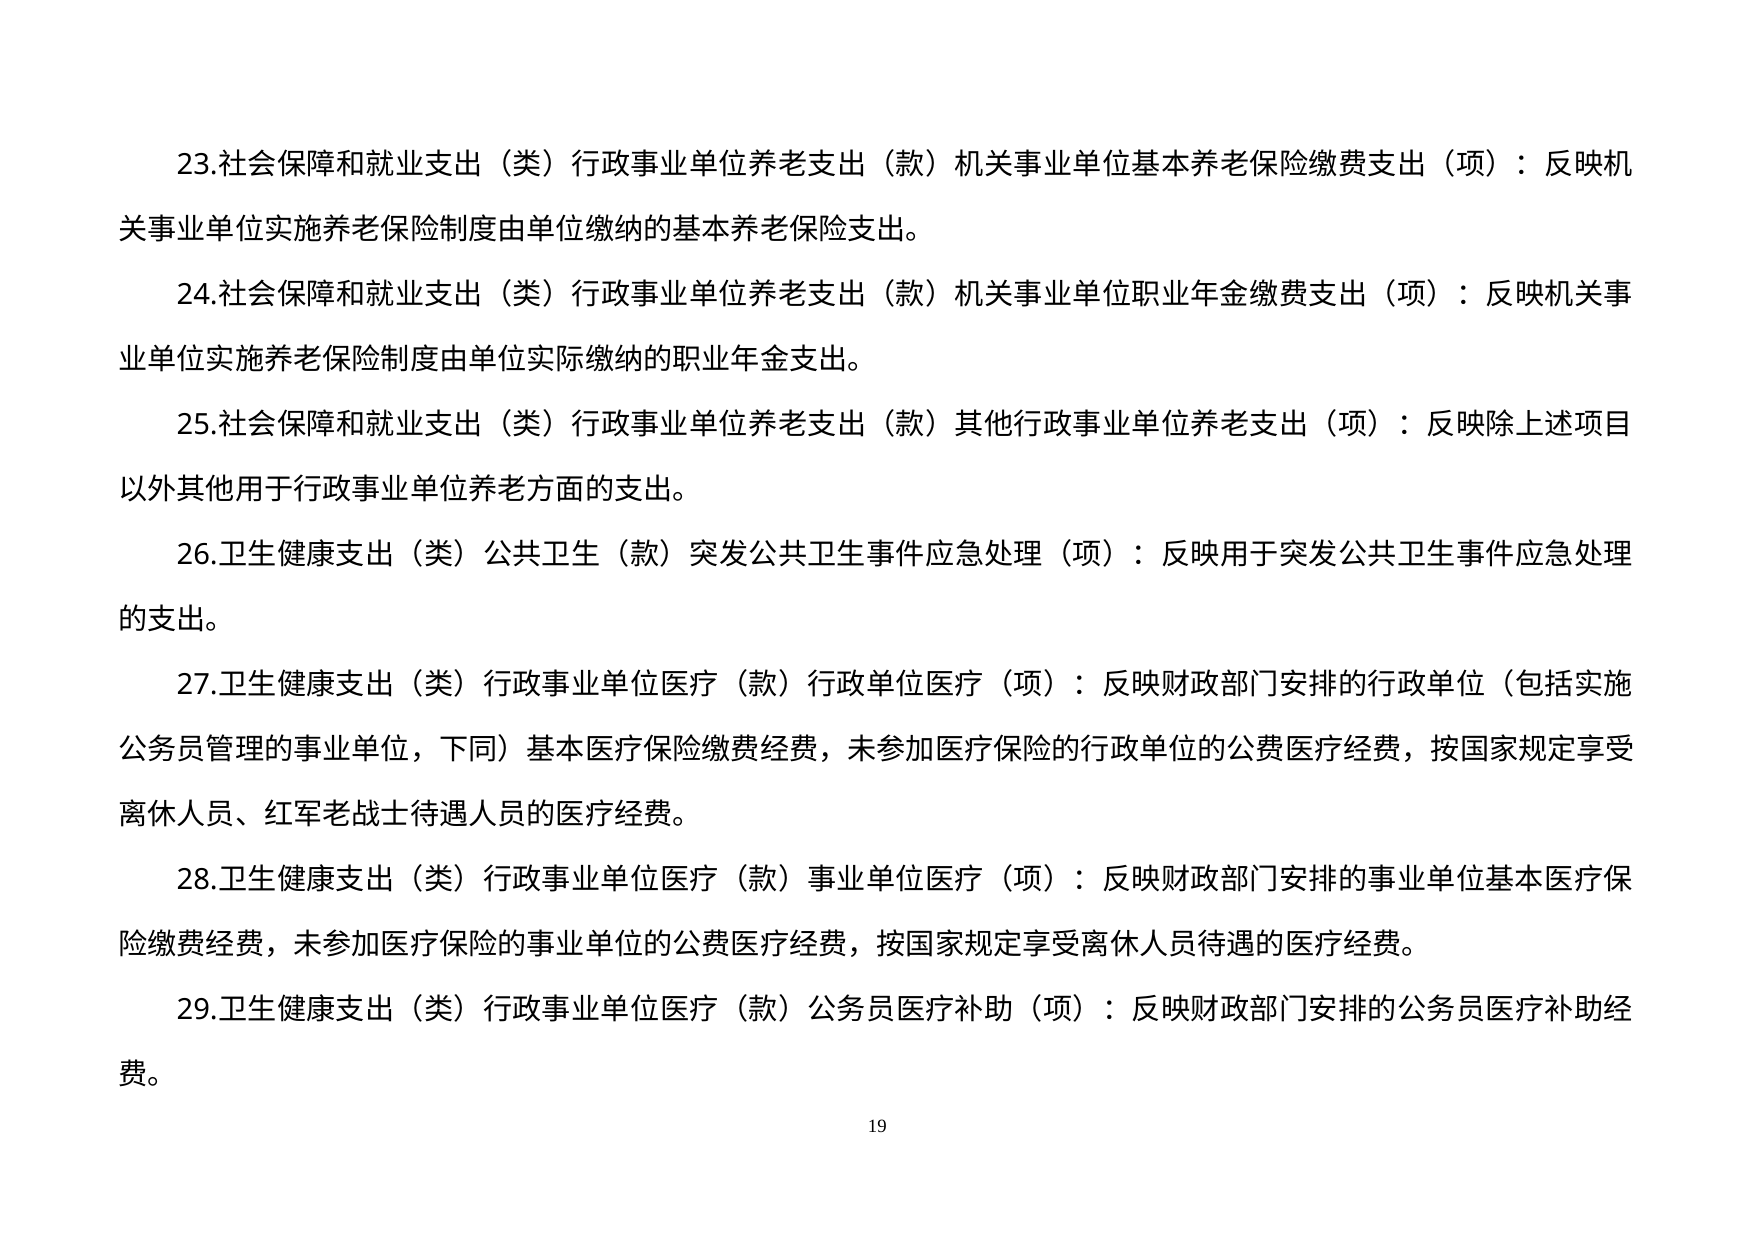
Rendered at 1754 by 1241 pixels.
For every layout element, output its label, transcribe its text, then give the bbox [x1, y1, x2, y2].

text 28.卫生健康支出（类）行政事业单位医疗（款）事业单位医疗（项）：反映财政部门安排的事业单位基本医疗保险缴费经费，未参加医疗保险的事业单位的公费医疗经费，按国家规定享受离休人员待遇的医疗经费。 [118, 844, 1636, 974]
text 27.卫生健康支出（类）行政事业单位医疗（款）行政单位医疗（项）：反映财政部门安排的行政单位（包括实施公务员管理的事业单位，下同）基本医疗保险缴费经费，未参加医疗保险的行政单位的公费医疗经费，按国家规定享受离休人员、红军老战士待遇人员的医疗经费。 [118, 649, 1636, 844]
text 24.社会保障和就业支出（类）行政事业单位养老支出（款）机关事业单位职业年金缴费支出（项）：反映机关事业单位实施养老保险制度由单位实际缴纳的职业年金支出。 [118, 259, 1636, 389]
text 26.卫生健康支出（类）公共卫生（款）突发公共卫生事件应急处理（项）：反映用于突发公共卫生事件应急处理的支出。 [118, 519, 1636, 649]
text 25.社会保障和就业支出（类）行政事业单位养老支出（款）其他行政事业单位养老支出（项）：反映除上述项目以外其他用于行政事业单位养老方面的支出。 [118, 389, 1636, 519]
text 29.卫生健康支出（类）行政事业单位医疗（款）公务员医疗补助（项）：反映财政部门安排的公务员医疗补助经费。 [118, 974, 1636, 1104]
text 23.社会保障和就业支出（类）行政事业单位养老支出（款）机关事业单位基本养老保险缴费支出（项）：反映机关事业单位实施养老保险制度由单位缴纳的基本养老保险支出。 [118, 129, 1636, 259]
